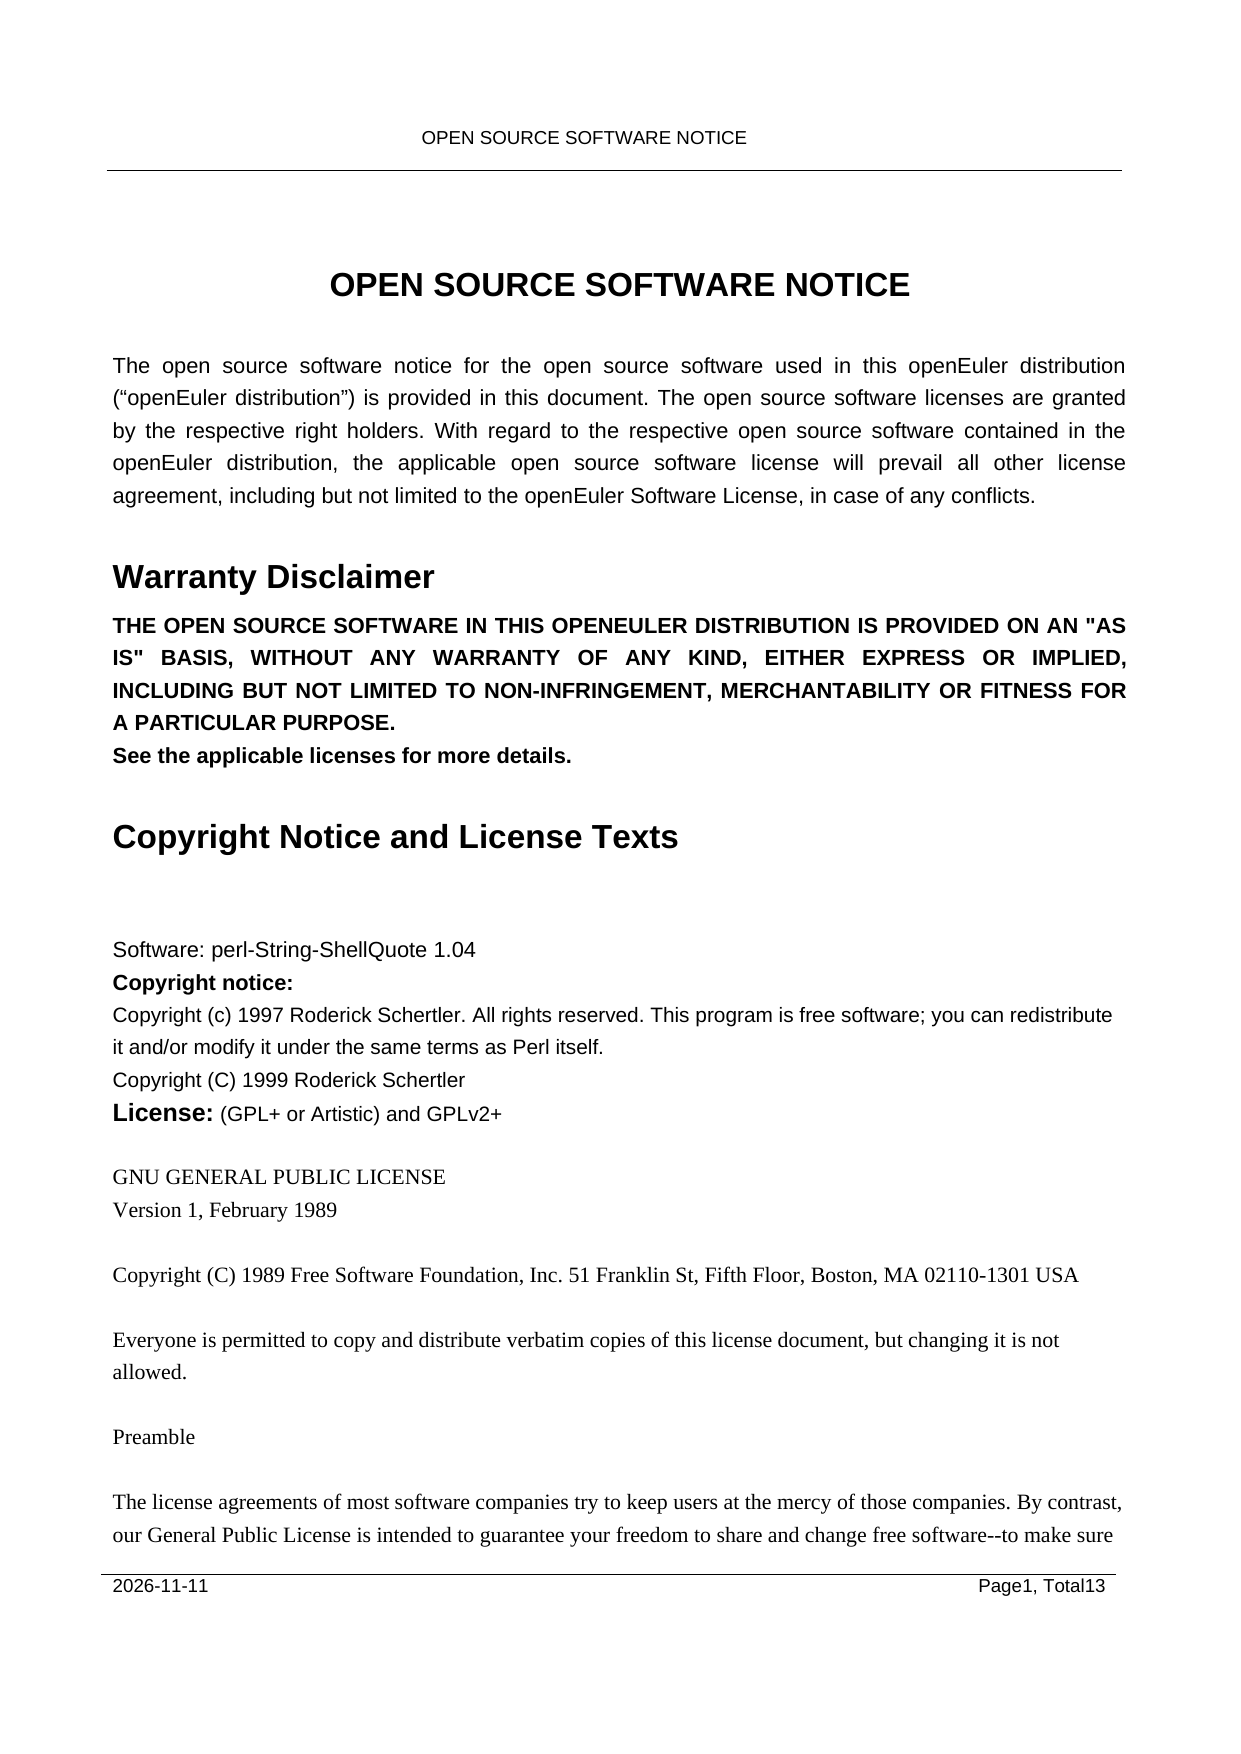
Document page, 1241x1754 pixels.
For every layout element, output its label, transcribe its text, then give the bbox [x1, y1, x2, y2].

text Copyright Notice and License Texts [112, 804, 1128, 869]
text Warranty Disclaimer [112, 544, 1128, 609]
text OPEN SOURCE SOFTWARE NOTICE [112, 251, 1128, 316]
text Copyright notice: [112, 966, 1128, 998]
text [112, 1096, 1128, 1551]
text Software: perl-String-ShellQuote 1.04 [112, 933, 1128, 966]
text Copyright (c) 1997 Roderick Schertler. All rights reserved. This program is free software; you can redistribute it and/or modify it under the same terms as Perl itself. [112, 998, 1128, 1063]
text The open source software notice for the open source software used in this openEuler distribution (“openEuler distribution”) is provided in this document. The open source software licenses are granted by the respective right holders. With regard to the respective open source software contained in the openEuler distribution, the applicable open source software license will prevail all other license agreement, including but not limited to the openEuler Software License, in case of any conflicts. [112, 349, 1128, 511]
text THE OPEN SOURCE SOFTWARE IN THIS OPENEULER DISTRIBUTION IS PROVIDED ON AN "AS IS" BASIS, WITHOUT ANY WARRANTY OF ANY KIND, EITHER EXPRESS OR IMPLIED, INCLUDING BUT NOT LIMITED TO NON-INFRINGEMENT, MERCHANTABILITY OR FITNESS FOR A PARTICULAR PURPOSE. See the applicable licenses for more details. [112, 609, 1128, 771]
text Copyright (C) 1999 Roderick Schertler [112, 1063, 1128, 1096]
